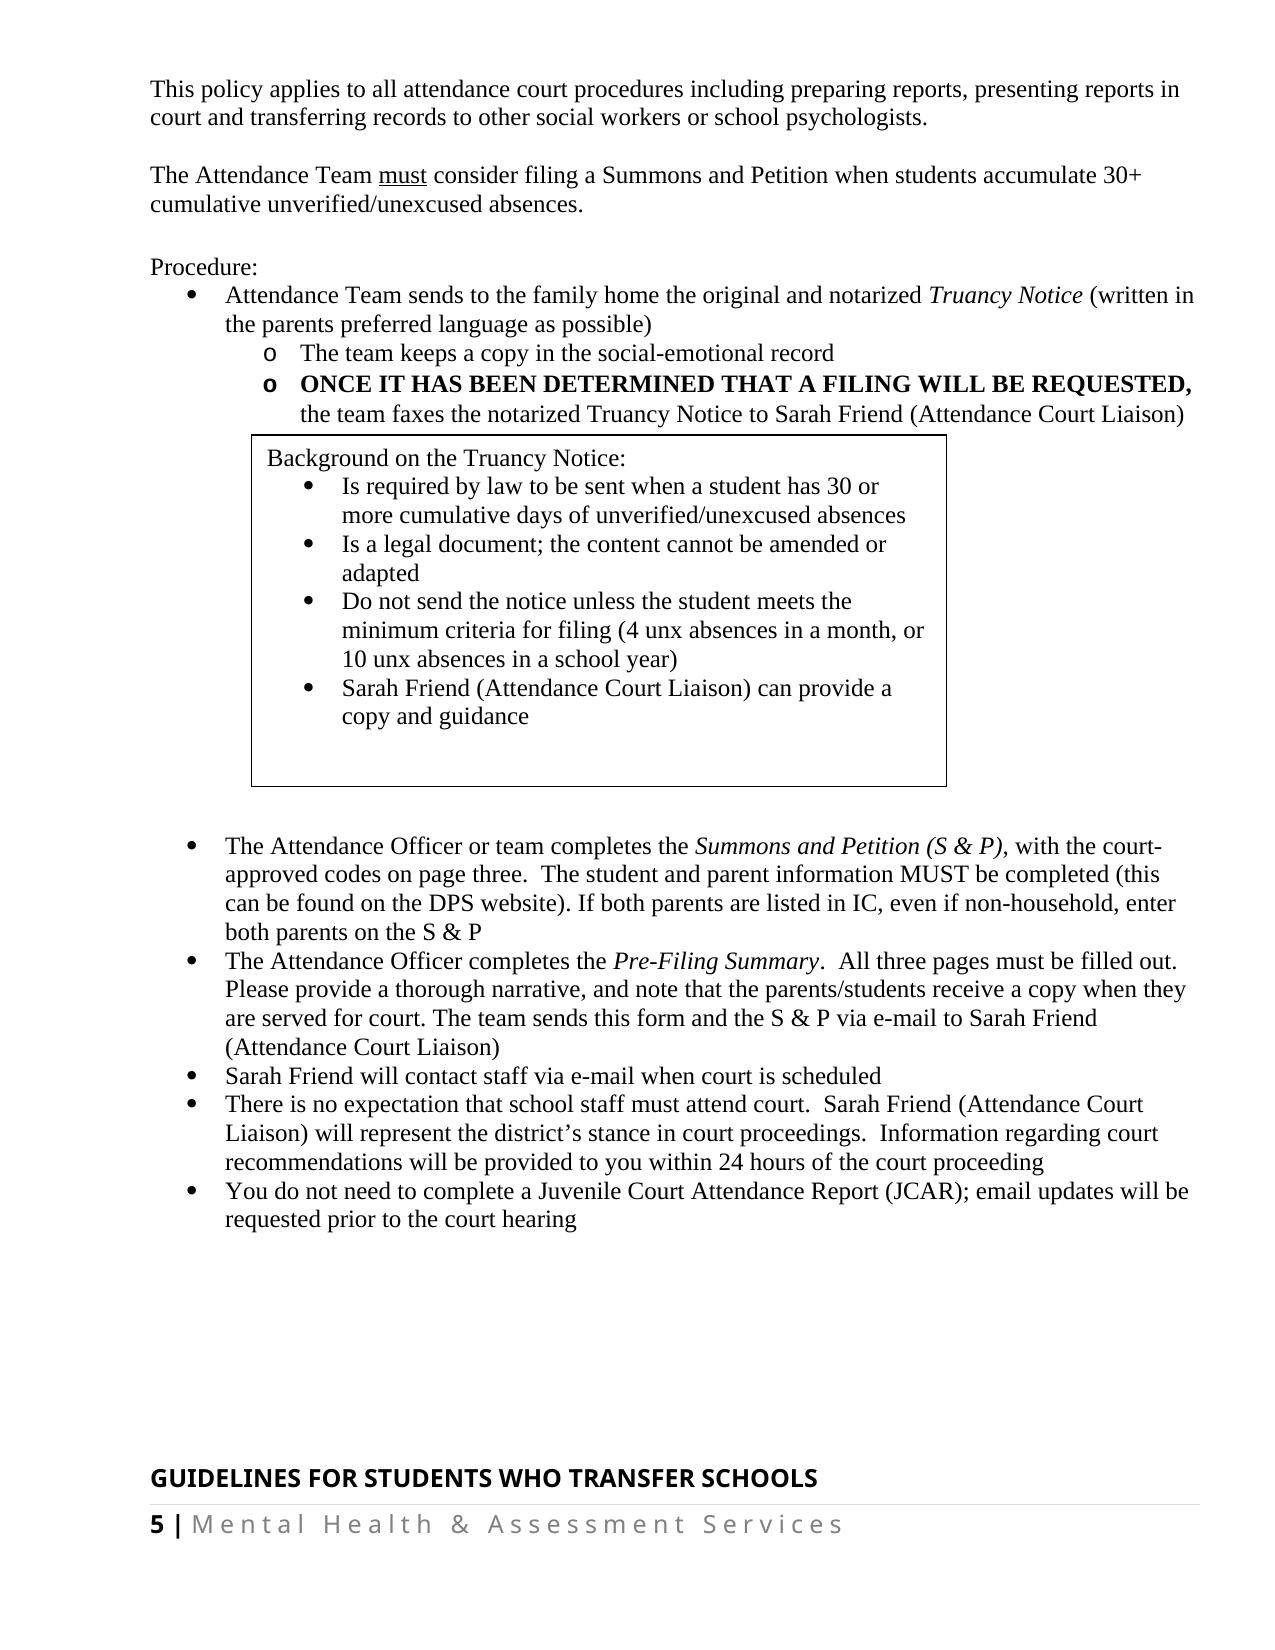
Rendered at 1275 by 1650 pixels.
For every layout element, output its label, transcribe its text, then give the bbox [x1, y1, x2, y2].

list ONCE IT HAS BEEN DETERMINED THAT A FILING WILL BE REQUESTED, the team faxes the notarized Truancy Notice to Sarah Friend (Attendance Court Liaison) [262, 369, 1200, 428]
list You do not need to complete a Juvenile Court Attendance Report (JCAR); email updates will be requested prior to the court hearing [187, 1176, 1200, 1233]
list There is no expectation that school staff must attend court. Sarah Friend (Attendance Court Liaison) will represent the district’s stance in court proceedings. Information regarding court recommendations will be provided to you within 24 hours of the court proceeding [187, 1089, 1200, 1176]
text GUIDELINES FOR STUDENTS WHO TRANSFER SCHOOLS [150, 1460, 1200, 1494]
list The Attendance Officer completes the Pre-Filing Summary. All three pages must be filled out. Please provide a thorough narrative, and note that the parents/students receive a copy when they are served for court. The team sends this form and the S & P via e-mail to Sarah Friend (Attendance Court Liaison) [187, 946, 1200, 1061]
text Procedure: [150, 252, 1200, 280]
text The Attendance Team must consider filing a Summons and Petition when students accumulate 30+ cumulative unverified/unexcused absences. [150, 160, 1200, 217]
list Attendance Team sends to the family home the original and notarized Truancy Notice (written in the parents preferred language as possible) [187, 280, 1200, 338]
text This policy applies to all attendance court procedures including preparing reports, presenting reports in court and transferring records to other social workers or school psychologists. [150, 74, 1200, 131]
list The team keeps a copy in the social-emotional record [262, 338, 1200, 369]
list Sarah Friend will contact staff via e-mail when court is scheduled [187, 1061, 1200, 1089]
list The Attendance Officer or team completes the Summons and Petition (S & P), with the court-approved codes on page three. The student and parent information MUST be completed (this can be found on the DPS website). If both parents are listed in IC, even if non-household, enter both parents on the S & P [187, 831, 1200, 946]
